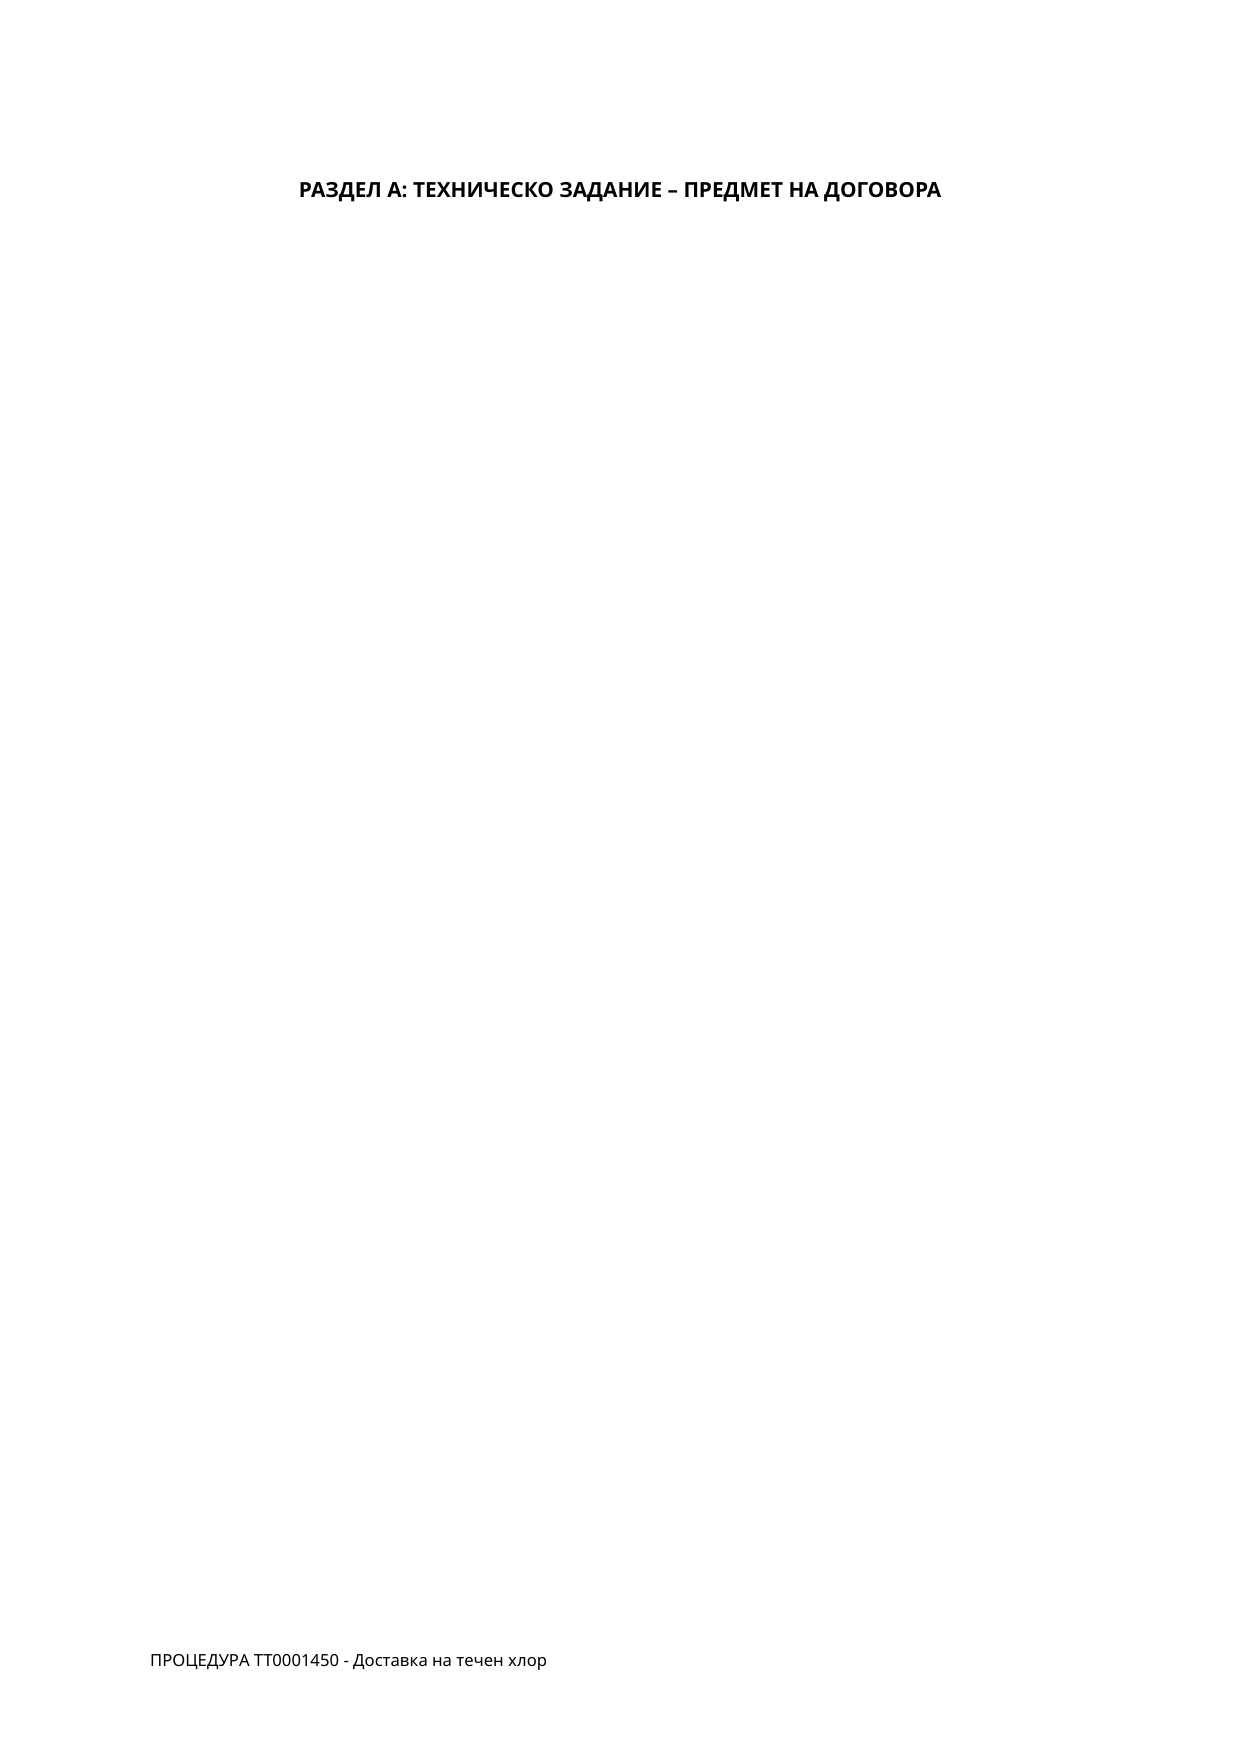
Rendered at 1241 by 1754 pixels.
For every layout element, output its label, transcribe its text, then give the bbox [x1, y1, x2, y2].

subtitle РАЗДЕЛ А: ТЕХНИЧЕСКО ЗАДАНИЕ – ПРЕДМЕТ НА ДОГОВОРА [150, 175, 1090, 203]
